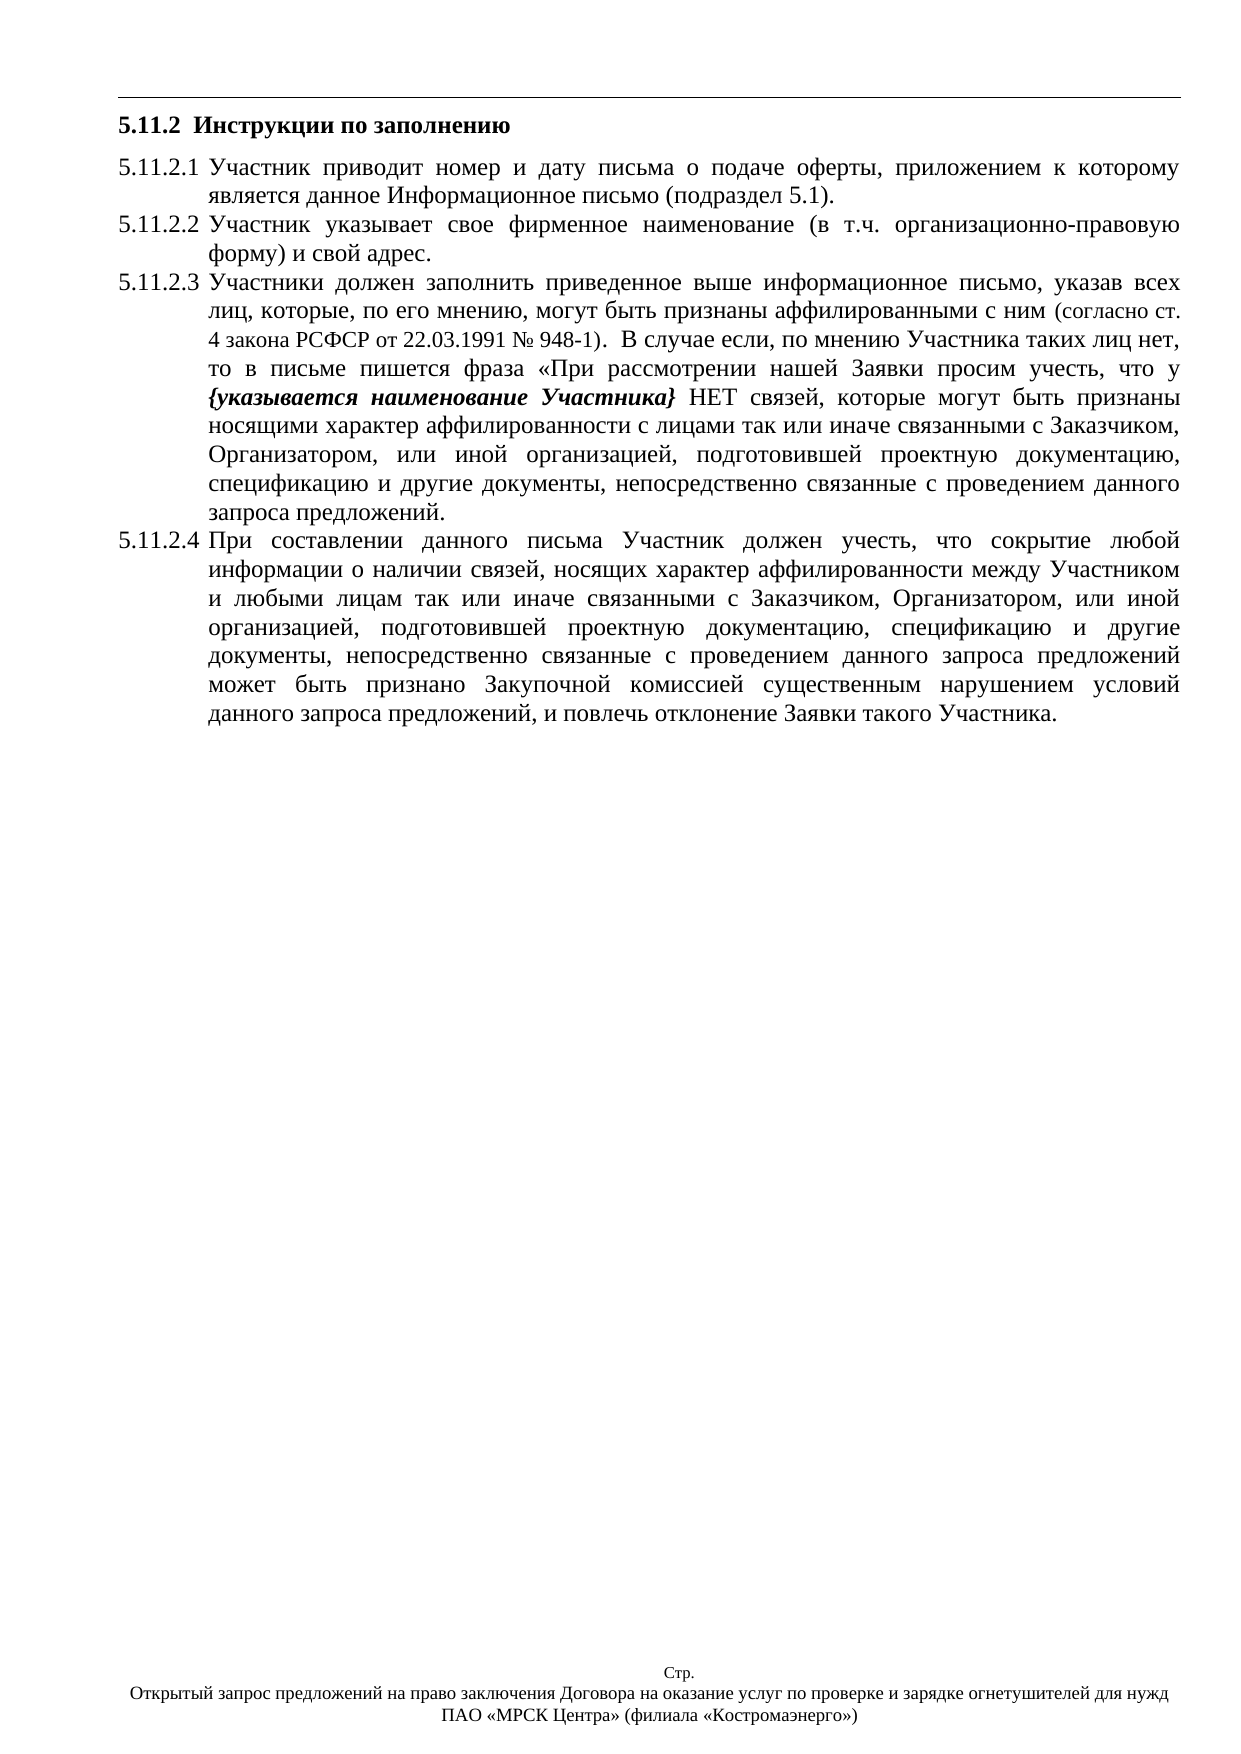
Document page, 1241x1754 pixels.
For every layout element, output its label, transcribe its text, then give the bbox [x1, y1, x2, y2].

subtitle Инструкции по заполнению [118, 111, 1181, 139]
list Участники должен заполнить приведенное выше информационное письмо, указав всех лиц, которые, по его мнению, могут быть признаны аффилированными с ним (согласно ст. 4 закона РСФСР от 22.03.1991 № 948-1). В случае если, по мнению Участника таких лиц нет, то в письме пишется фраза «При рассмотрении нашей Заявки просим учесть, что у {указывается наименование Участника} НЕТ связей, которые могут быть признаны носящими характер аффилированности с лицами так или иначе связанными с Заказчиком, Организатором, или иной организацией, подготовившей проектную документацию, спецификацию и другие документы, непосредственно связанные с проведением данного запроса предложений. [118, 267, 1181, 526]
list Участник указывает свое фирменное наименование (в т.ч. организационно-правовую форму) и свой адрес. [118, 209, 1181, 267]
list При составлении данного письма Участник должен учесть, что сокрытие любой информации о наличии связей, носящих характер аффилированности между Участником и любыми лицам так или иначе связанными с Заказчиком, Организатором, или иной организацией, подготовившей проектную документацию, спецификацию и другие документы, непосредственно связанные с проведением данного запроса предложений может быть признано Закупочной комиссией существенным нарушением условий данного запроса предложений, и повлечь отклонение Заявки такого Участника. [118, 526, 1181, 727]
list Участник приводит номер и дату письма о подаче оферты, приложением к которому является данное Информационное письмо (подраздел 5.1). [118, 152, 1181, 209]
